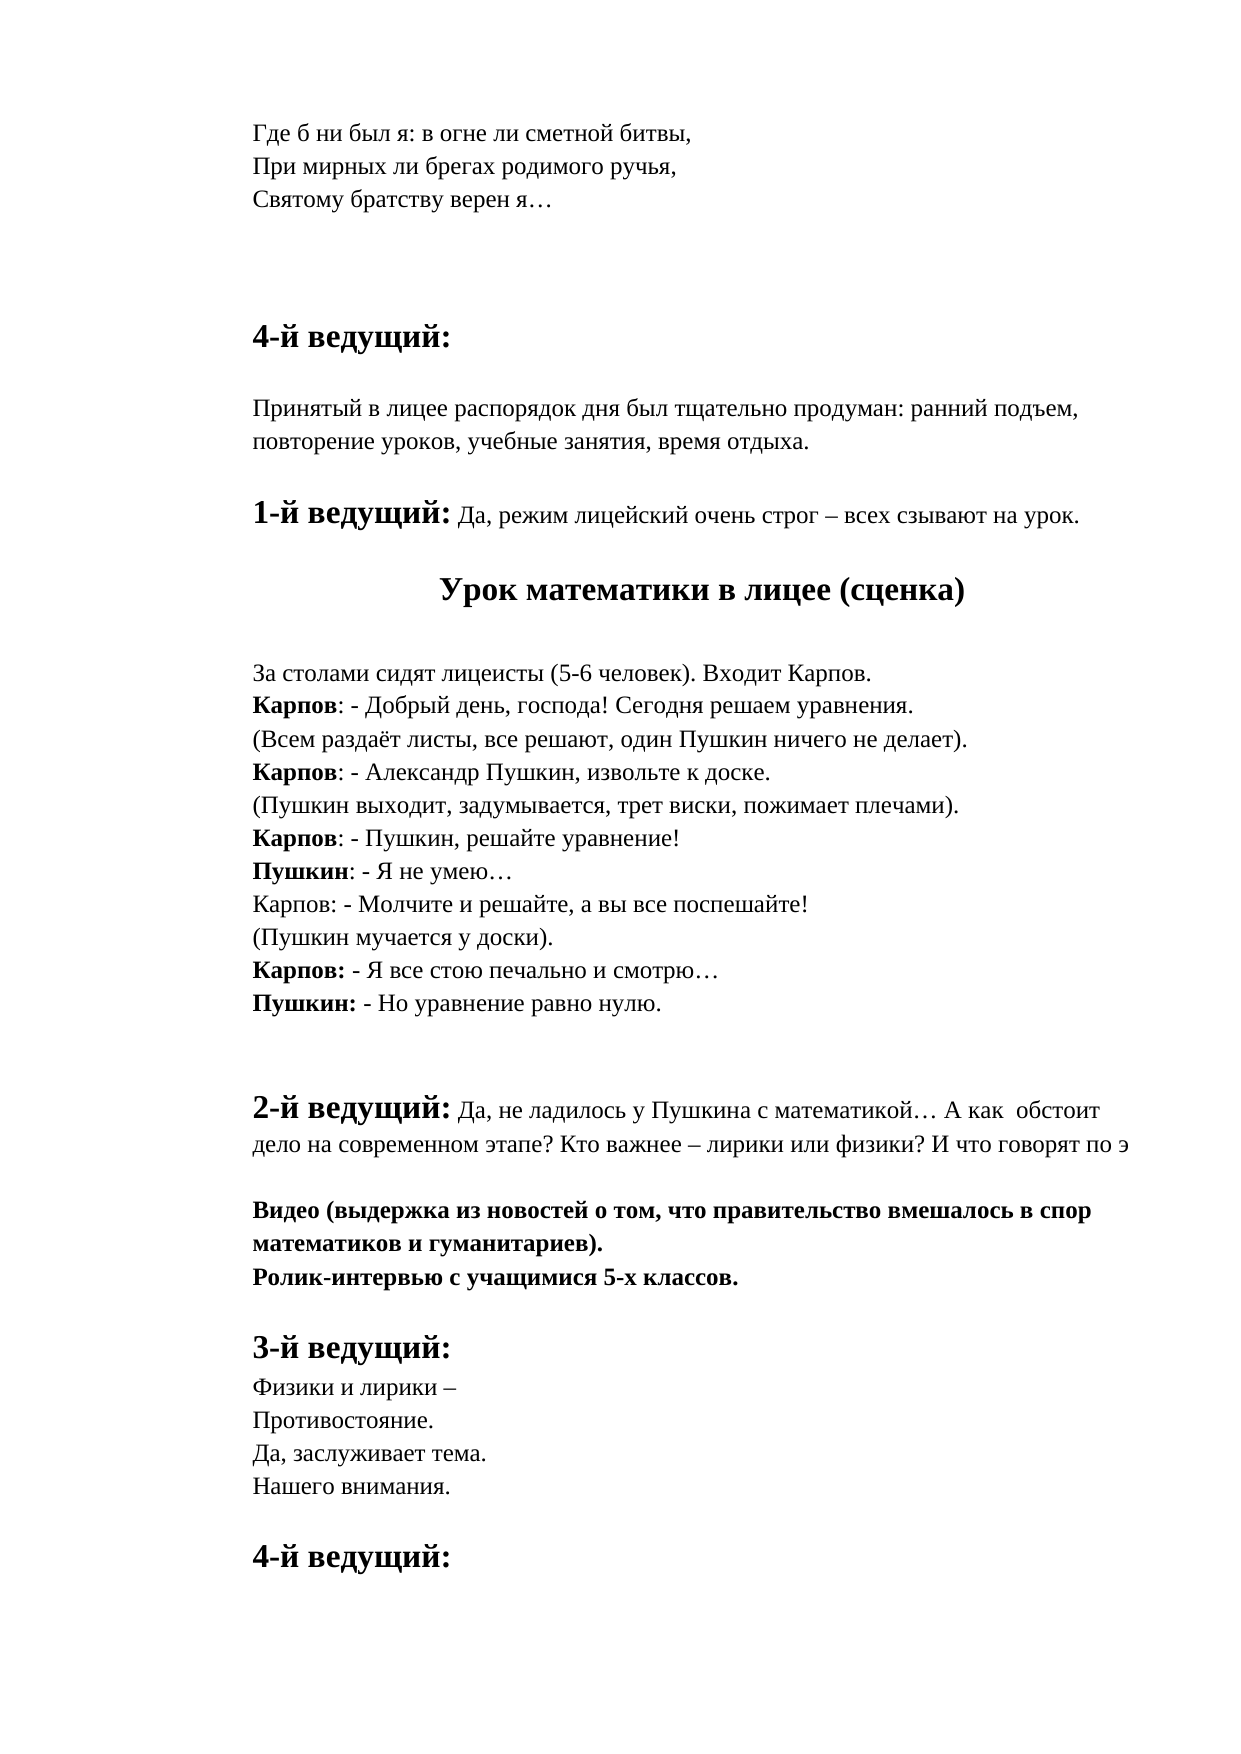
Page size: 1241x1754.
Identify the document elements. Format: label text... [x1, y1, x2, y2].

list 2-й ведущий: Да, не ладилось у Пушкина с математикой… А как обстоит дело на современном этапе? Кто важнее – лирики или физики? И что говорят по э [252, 1087, 1152, 1158]
list Ролик-интервью с учащимися 5-х классов. [252, 1262, 1152, 1290]
list Противостояние. [252, 1405, 1152, 1433]
list Пушкин: - Я не умею… [252, 856, 1152, 884]
list (Пушкин мучается у доски). [252, 922, 1152, 951]
list Нашего внимания. [252, 1471, 1152, 1499]
list При мирных ли брегах родимого ручья, [252, 151, 1152, 180]
list Карпов: - Пушкин, решайте уравнение! [252, 823, 1152, 851]
list Карпов: - Добрый день, господа! Сегодня решаем уравнения. [252, 691, 1152, 719]
list 3-й ведущий: [252, 1328, 1152, 1366]
list Урок математики в лицее (сценка) [252, 569, 1152, 608]
list Карпов: - Я все стою печально и смотрю… [252, 955, 1152, 983]
list Где б ни был я: в огне ли сметной битвы, [252, 118, 1152, 147]
list 4-й ведущий: [252, 1537, 1152, 1575]
list Карпов: - Александр Пушкин, извольте к доске. [252, 757, 1152, 785]
list (Всем раздаёт листы, все решают, один Пушкин ничего не делает). [252, 724, 1152, 752]
list Видео (выдержка из новостей о том, что правительство вмешалось в спор математиков и гуманитариев). [252, 1196, 1152, 1257]
list Физики и лирики – [252, 1372, 1152, 1400]
list 1-й ведущий: Да, режим лицейский очень строг – всех сзывают на урок. [252, 492, 1152, 531]
list (Пушкин выходит, задумывается, трет виски, пожимает плечами). [252, 790, 1152, 818]
list За столами сидят лицеисты (5-6 человек). Входит Карпов. [252, 658, 1152, 686]
list Принятый в лицее распорядок дня был тщательно продуман: ранний подъем, повторение уроков, учебные занятия, время отдыха. [252, 393, 1152, 455]
list Карпов: - Молчите и решайте, а вы все поспешайте! [252, 889, 1152, 917]
list Да, заслуживает тема. [252, 1438, 1152, 1466]
list 4-й ведущий: [252, 316, 1152, 354]
list Святому братству верен я… [252, 184, 1152, 213]
list Пушкин: - Но уравнение равно нулю. [252, 988, 1152, 1017]
